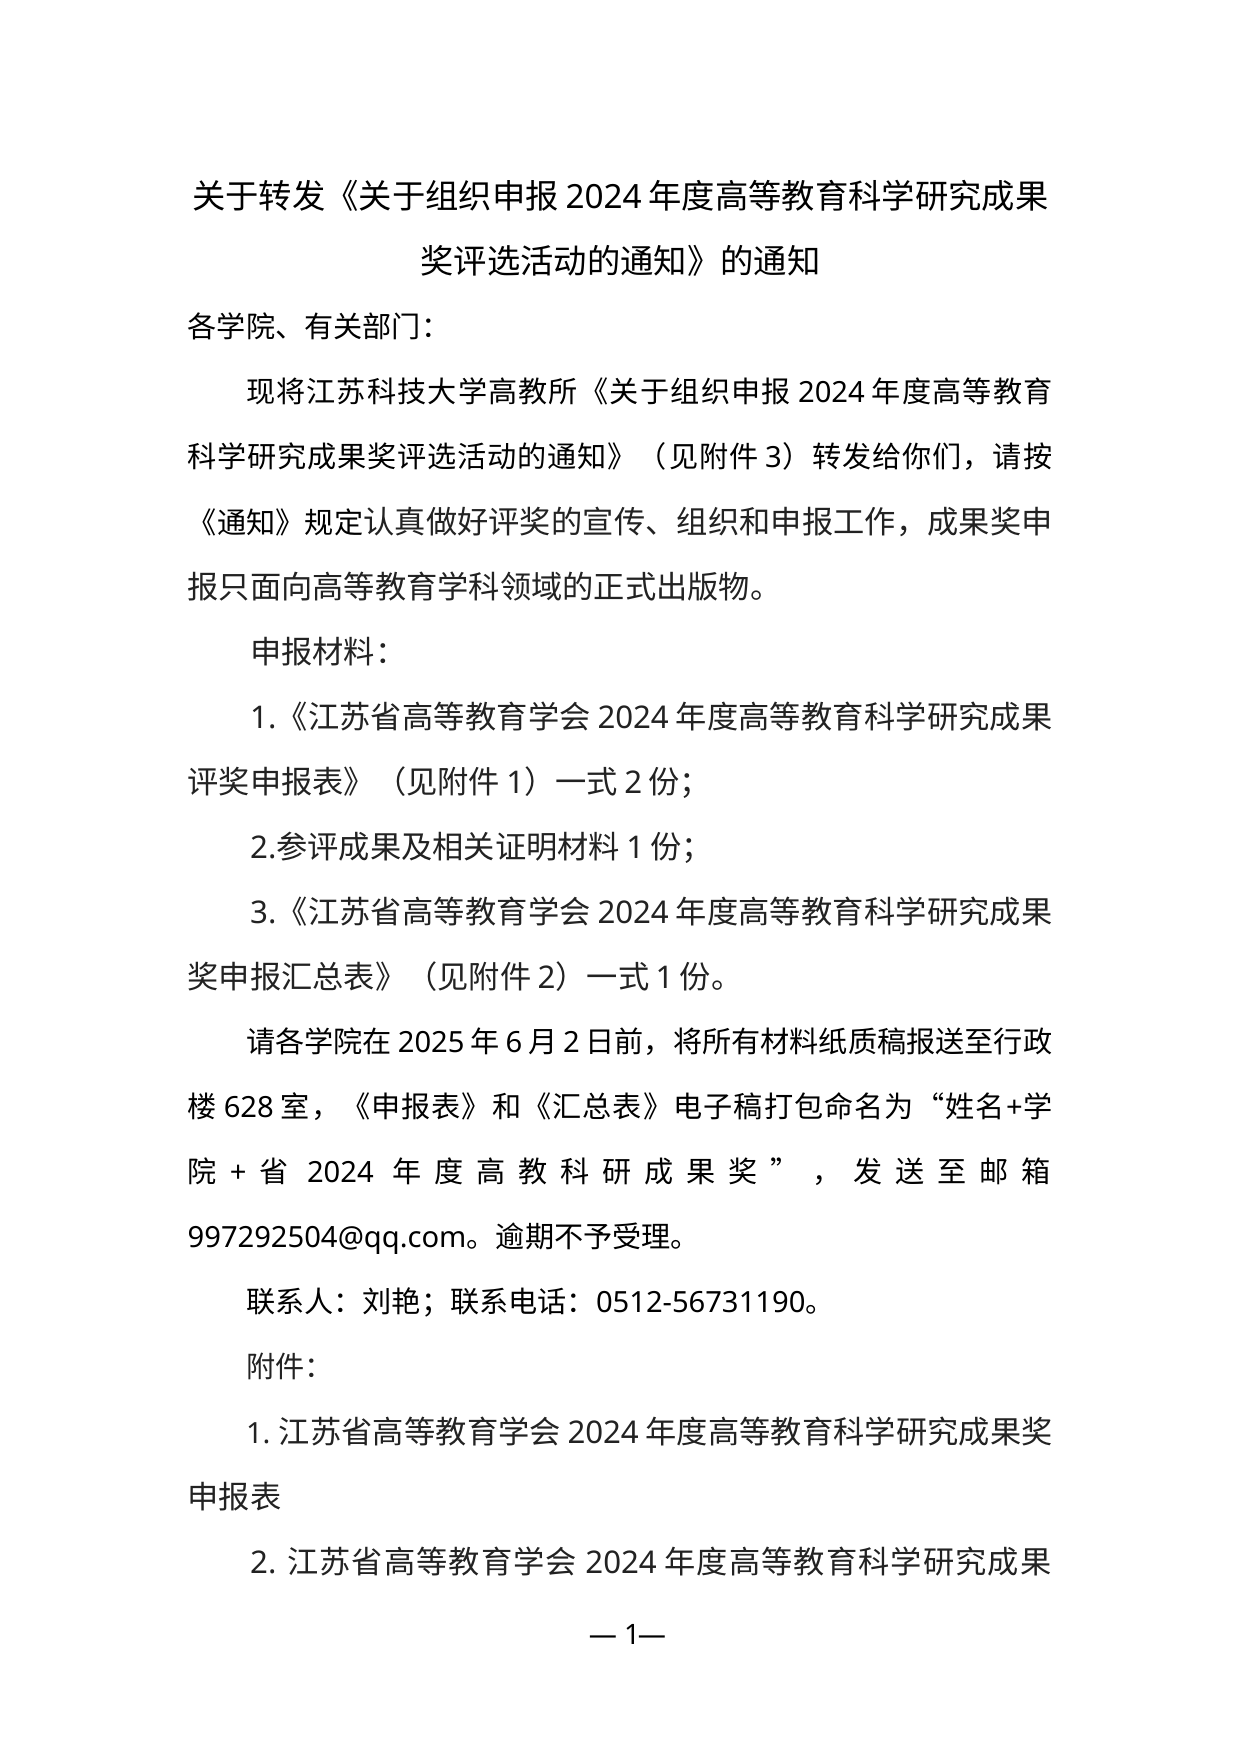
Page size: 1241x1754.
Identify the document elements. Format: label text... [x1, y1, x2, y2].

text 联系人：刘艳；联系电话：0512-56731190。 [187, 1267, 1053, 1332]
list 1.《江苏省高等教育学会2024年度高等教育科学研究成果评奖申报表》（见附件1）一式2份； [187, 682, 1053, 812]
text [187, 1527, 1053, 1592]
text 申报材料： [187, 617, 1053, 682]
text 现将江苏科技大学高教所《关于组织申报2024年度高等教育科学研究成果奖评选活动的通知》（见附件3）转发给你们，请按《通知》规定认真做好评奖的宣传、组织和申报工作，成果奖申报只面向高等教育学科领域的正式出版物。 [187, 357, 1053, 617]
list 2.参评成果及相关证明材料1份； [187, 812, 1053, 877]
text 1. 江苏省高等教育学会2024年度高等教育科学研究成果奖申报表 [187, 1397, 1053, 1527]
text 请各学院在2025年6月2日前，将所有材料纸质稿报送至行政楼628室，《申报表》和《汇总表》电子稿打包命名为“姓名+学院+省2024年度高教科研成果奖”，发送至邮箱997292504@qq.com。逾期不予受理。 [187, 1007, 1053, 1267]
list 3.《江苏省高等教育学会2024年度高等教育科学研究成果奖申报汇总表》（见附件2）一式1份。 [187, 877, 1053, 1007]
text 各学院、有关部门： [187, 292, 1053, 357]
text 附件： [187, 1332, 1053, 1397]
text 关于转发《关于组织申报2024年度高等教育科学研究成果奖评选活动的通知》的通知 [187, 162, 1053, 292]
